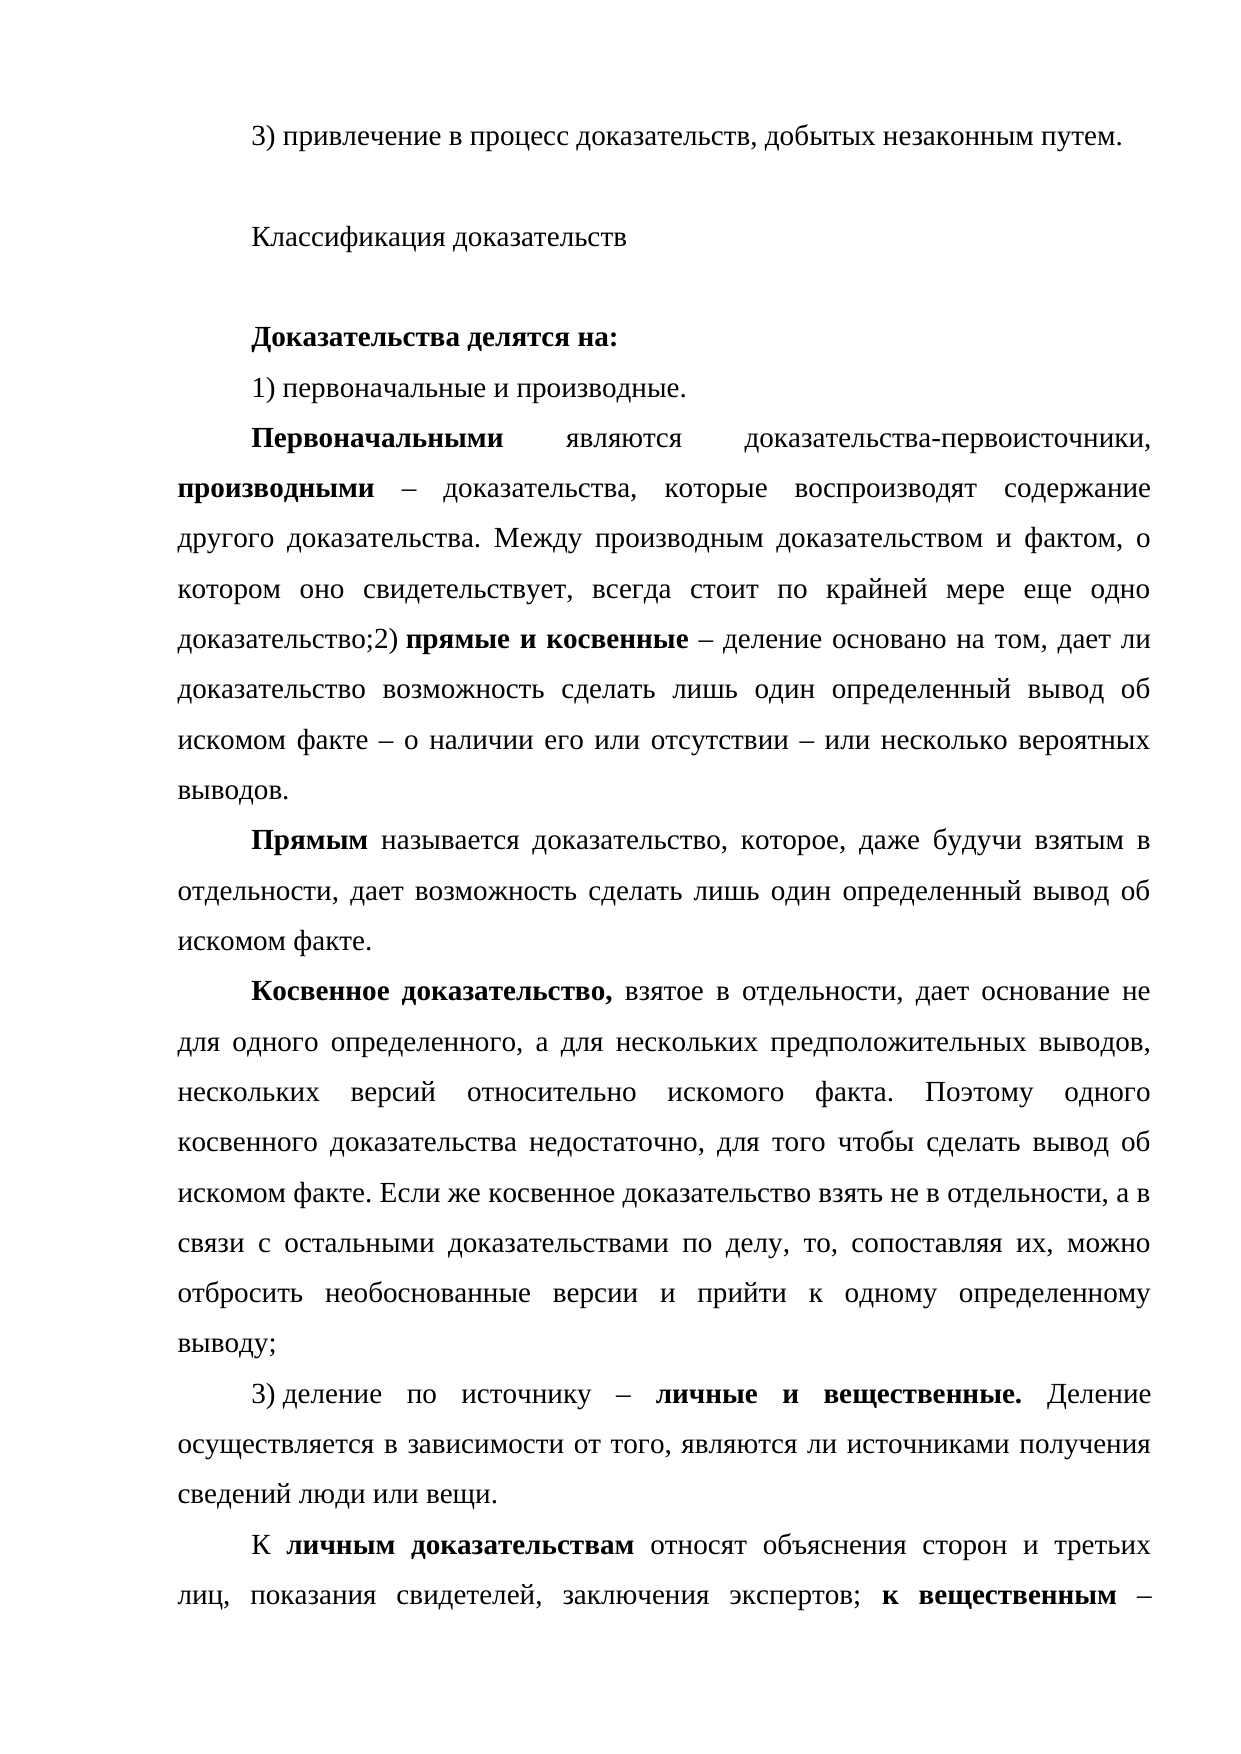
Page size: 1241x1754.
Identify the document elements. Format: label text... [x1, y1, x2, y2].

text Прямым называется доказательство, которое, даже будучи взятым в отдельности, дает возможность сделать лишь один определенный вывод об искомом факте. [177, 822, 1152, 957]
text 3) деление по источнику – личные и вещественные. Деление осуществляется в зависимости от того, являются ли источниками получения сведений люди или вещи. [177, 1376, 1152, 1510]
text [177, 1527, 1152, 1611]
text Косвенное доказательство, взятое в отдельности, дает основание не для одного определенного, а для нескольких предположительных выводов, нескольких версий относительно искомого факта. Поэтому одного косвенного доказательства недостаточно, для того чтобы сделать вывод об искомом факте. Если же косвенное доказательство взять не в отдельности, а в связи с остальными доказательствами по делу, то, сопоставляя их, можно отбросить необоснованные версии и прийти к одному определенному выводу; [177, 973, 1152, 1359]
text Классификация доказательств [177, 219, 1152, 252]
text 1) первоначальные и производные. [177, 370, 1152, 403]
text Первоначальными являются доказательства-первоисточники, производными – доказательства, которые воспроизводят содержание другого доказательства. Между производным доказательством и фактом, о котором оно свидетельствует, всегда стоит по крайней мере еще одно доказательство;2) прямые и косвенные – деление основано на том, дает ли доказательство возможность сделать лишь один определенный вывод об искомом факте – о наличии его или отсутствии – или несколько вероятных выводов. [177, 420, 1152, 806]
text 3) привлечение в процесс доказательств, добытых незаконным путем. [177, 118, 1152, 152]
text Доказательства делятся на: [177, 319, 1152, 353]
